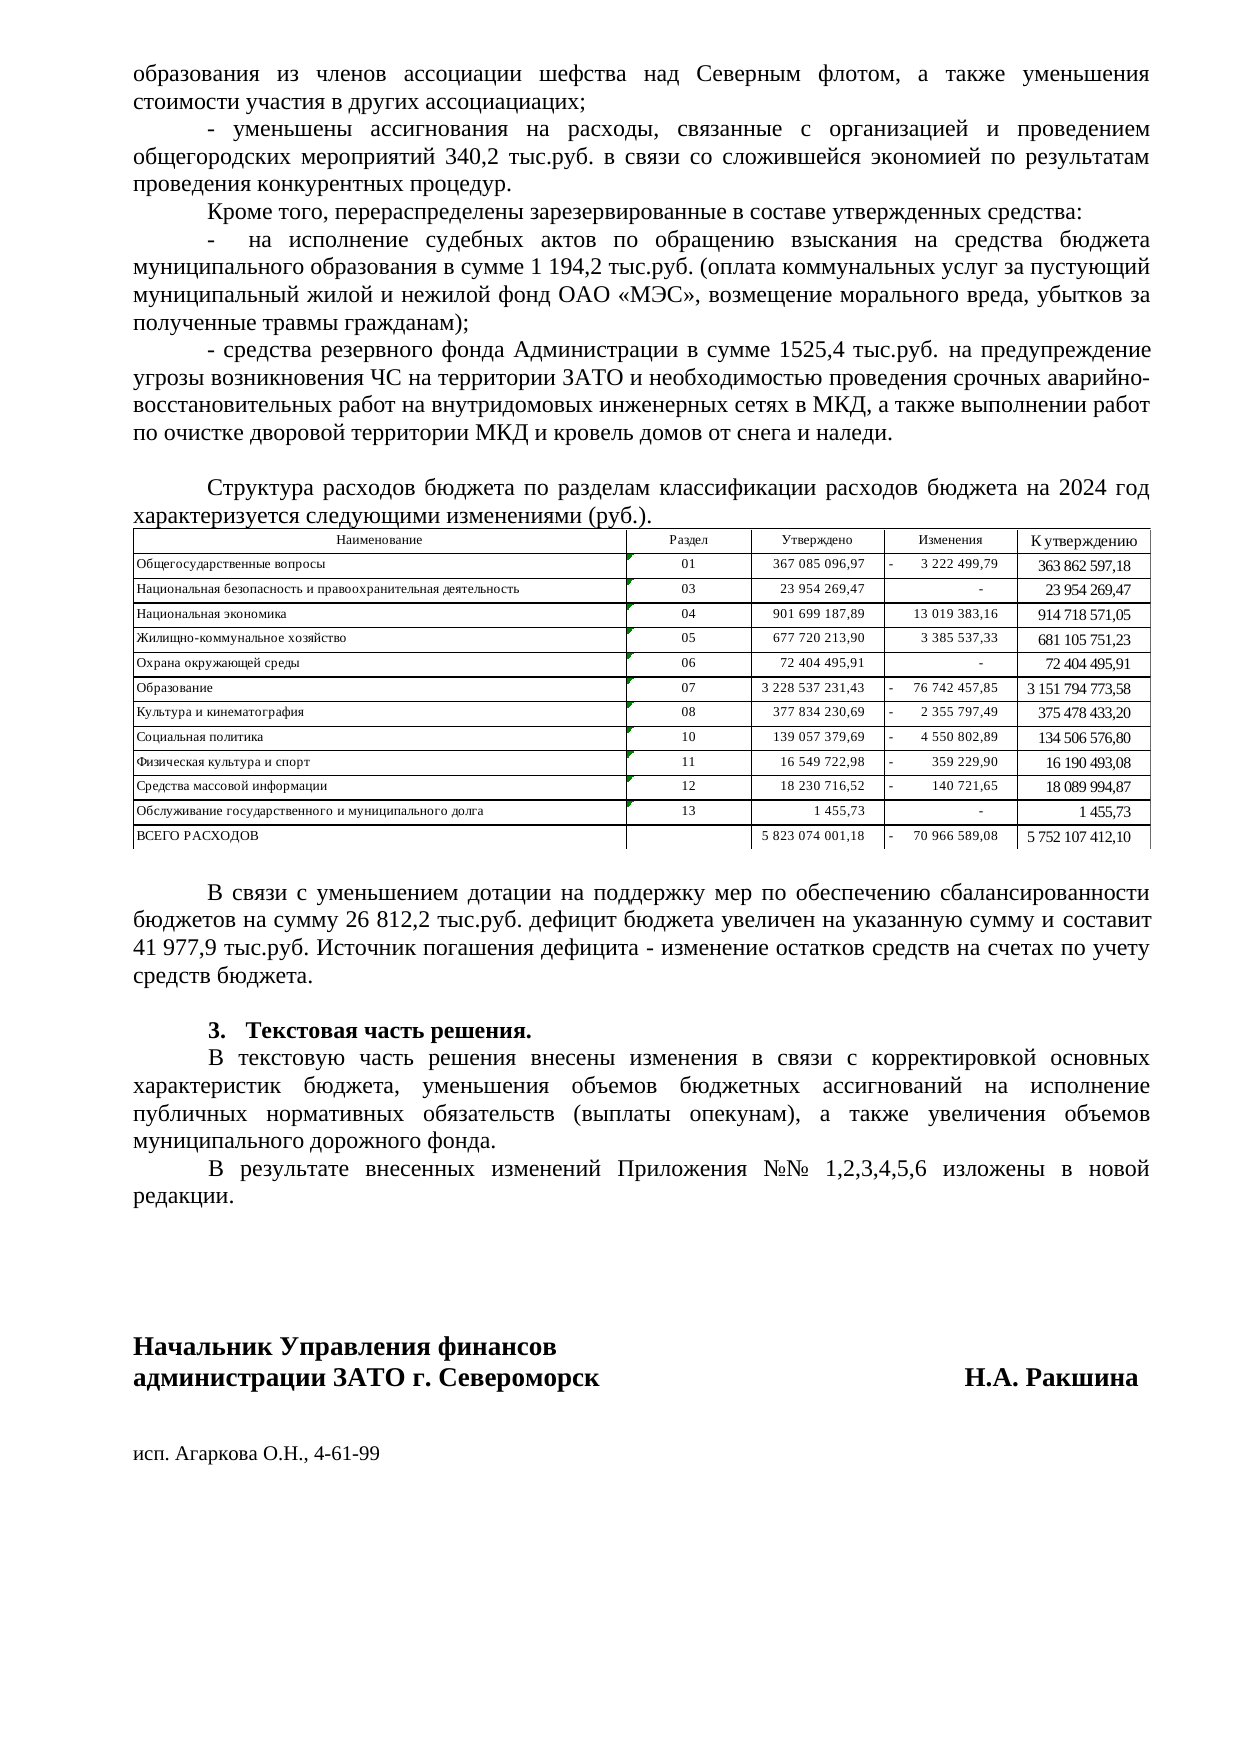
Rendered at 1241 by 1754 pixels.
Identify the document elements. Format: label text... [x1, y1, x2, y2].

text - уменьшены ассигнования на расходы, связанные с организацией и проведением общегородских мероприятий 340,2 тыс.руб. в связи со сложившейся экономией по результатам проведения конкурентных процедур. [133, 114, 1152, 197]
text Начальник Управления финансов [133, 1330, 1152, 1361]
list Текстовая часть решения. [208, 1016, 1152, 1043]
text Структура расходов бюджета по разделам классификации расходов бюджета на 2024 год характеризуется следующими изменениями (руб.). [133, 473, 1152, 528]
text администрации ЗАТО г. Североморск Н.А. Ракшина [133, 1361, 1152, 1392]
text В связи с уменьшением дотации на поддержку мер по обеспечению сбалансированности бюджетов на сумму 26 812,2 тыс.руб. дефицит бюджета увеличен на указанную сумму и составит 41 977,9 тыс.руб. Источник погашения дефицита - изменение остатков средств на счетах по учету средств бюджета. [133, 878, 1152, 988]
text В результате внесенных изменений Приложения №№ 1,2,3,4,5,6 изложены в новой редакции. [133, 1154, 1152, 1209]
text исп. Агаркова О.Н., 4-61-99 [133, 1441, 1152, 1464]
text - на исполнение судебных актов по обращению взыскания на средства бюджета муниципального образования в сумме 1 194,2 тыс.руб. (оплата коммунальных услуг за пустующий муниципальный жилой и нежилой фонд ОАО «МЭС», возмещение морального вреда, убытков за полученные травмы гражданам); [133, 225, 1152, 335]
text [133, 59, 1152, 114]
text Кроме того, перераспределены зарезервированные в составе утвержденных средства: [133, 197, 1152, 225]
text В текстовую часть решения внесены изменения в связи с корректировкой основных характеристик бюджета, уменьшения объемов бюджетных ассигнований на исполнение публичных нормативных обязательств (выплаты опекунам), а также увеличения объемов муниципального дорожного фонда. [133, 1043, 1152, 1154]
text - средства резервного фонда Администрации в сумме 1525,4 тыс.руб. на предупреждение угрозы возникновения ЧС на территории ЗАТО и необходимостью проведения срочных аварийно-восстановительных работ на внутридомовых инженерных сетях в МКД, а также выполнении работ по очистке дворовой территории МКД и кровель домов от снега и наледи. [133, 335, 1152, 446]
